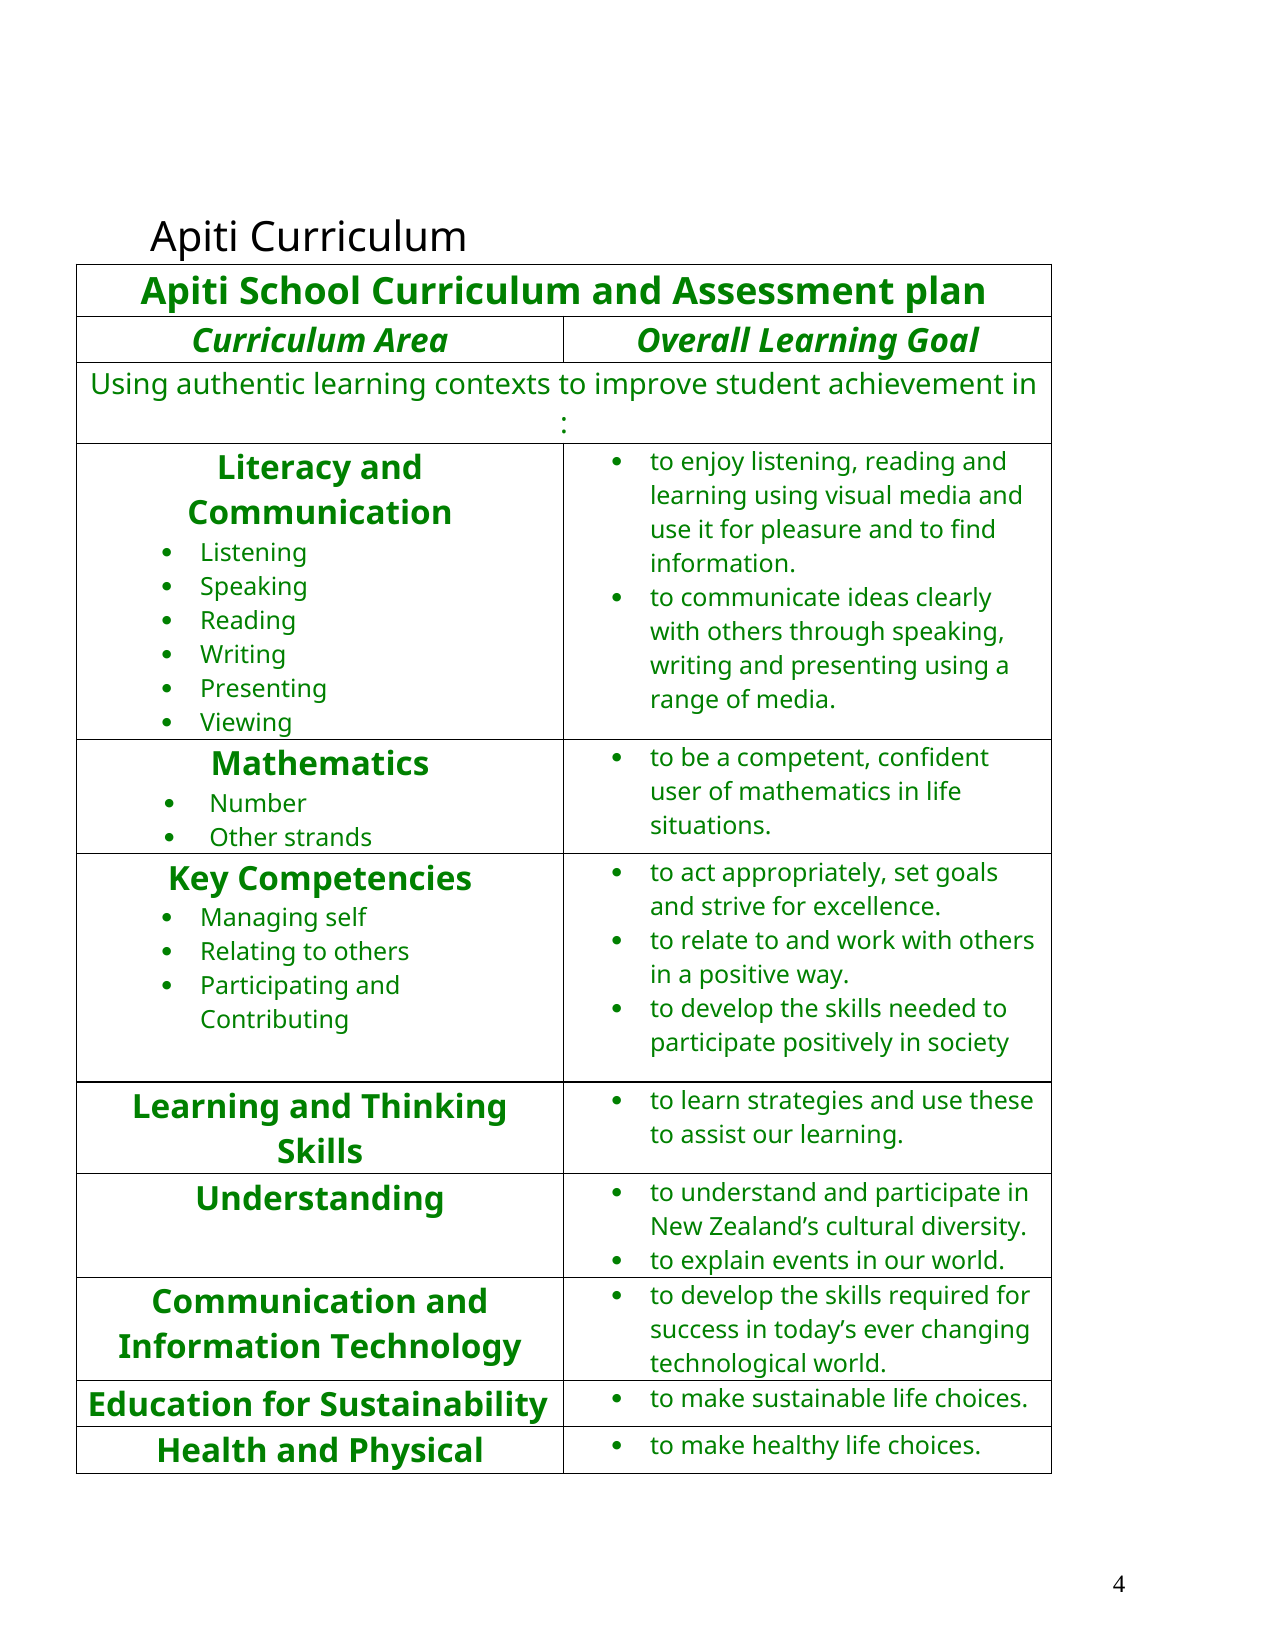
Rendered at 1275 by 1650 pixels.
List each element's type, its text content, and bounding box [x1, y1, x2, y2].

table_cell Communication and Information Technology [77, 1278, 563, 1380]
table_cell Curriculum Area [77, 317, 563, 362]
table_cell to enjoy listening, reading and learning using visual media and use it for pleasure and to find information. to communicate ideas clearly with others through speaking, writing and presenting using a range of media. [564, 444, 1051, 739]
table_cell Overall Learning Goal [564, 317, 1051, 362]
table_cell Learning and Thinking Skills [77, 1083, 563, 1173]
table_cell Key Competencies Managing self Relating to others Participating and Contributing [77, 854, 563, 1081]
table_cell Understanding [77, 1174, 563, 1277]
table_cell to understand and participate in ’s cultural diversity. to explain events in our world. [564, 1174, 1051, 1277]
table_cell to make sustainable life choices. [564, 1381, 1051, 1426]
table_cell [77, 1427, 563, 1473]
table_cell Using authentic learning contexts to improve student achievement in : [77, 363, 1051, 442]
table_cell to learn strategies and use these to assist our learning. [564, 1083, 1051, 1173]
text Apiti Curriculum [150, 207, 1125, 263]
table_cell to be a competent, confident user of mathematics in life situations. [564, 740, 1051, 853]
table_cell to act appropriately, set goals and strive for excellence. to relate to and work with others in a positive way. to develop the skills needed to participate positively in society [564, 854, 1051, 1081]
table_cell Literacy and Communication Listening Speaking Reading Writing Presenting Viewing [77, 444, 563, 739]
table_header Apiti School Curriculum and Assessment plan [77, 265, 1051, 316]
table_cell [564, 1427, 1051, 1473]
table_cell Education for Sustainability [77, 1381, 563, 1426]
table_cell Mathematics Number Other strands [77, 740, 563, 853]
table_cell to develop the skills required for success in today’s ever changing technological world. [564, 1278, 1051, 1380]
